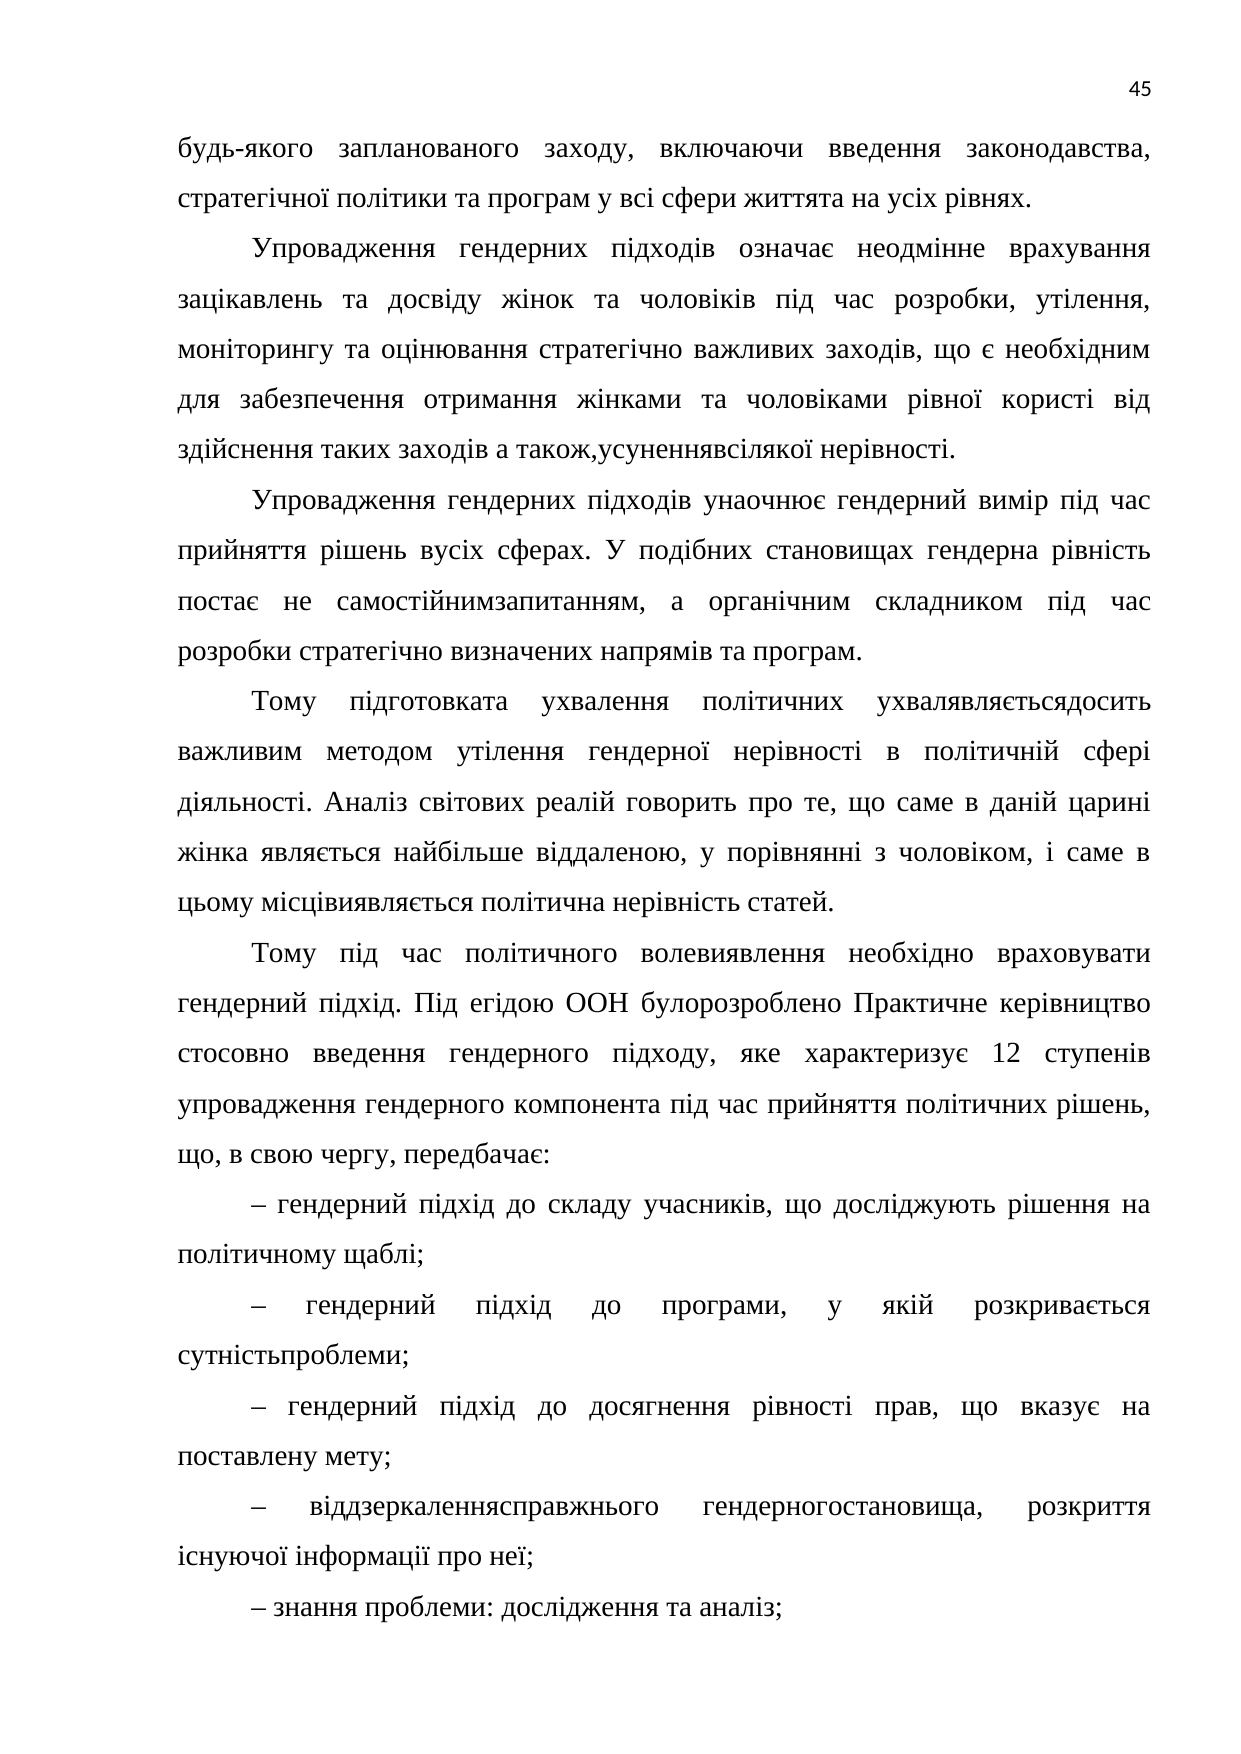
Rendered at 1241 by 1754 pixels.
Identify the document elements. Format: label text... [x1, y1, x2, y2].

list Упровадження гендерних підходів означає неодмінне врахування зацікавлень та досвіду жінок та чоловіків під час розробки, утілення, моніторингу та оцінювання стратегічно важливих заходів, що є необхідним для забезпечення отримання жінками та чоловіками рівної користі від здійснення таких заходів а також,усуненнявсілякої нерівності. [177, 230, 1152, 465]
list Тому підготовката ухвалення політичних ухвалявляєтьсядосить важливим методом утілення гендерної нерівності в політичній сфері діяльності. Аналіз світових реалій говорить про те, що саме в даній царині жінка являється найбільше віддаленою, у порівнянні з чоловіком, і саме в цьому місцівиявляється політична нерівність статей. [177, 683, 1152, 918]
list – знання проблеми: дослідження та аналіз; [177, 1589, 1152, 1622]
list – гендерний підхід до програми, у якій розкривається сутністьпроблеми; [177, 1287, 1152, 1371]
list – гендерний підхід до складу учасників, що досліджують рішення на політичному щаблі; [177, 1186, 1152, 1270]
list Тому під час політичного волевиявлення необхідно враховувати гендерний підхід. Під егідою ООН булорозроблено Практичне керівництво стосовно введення гендерного підходу, яке характеризує 12 ступенів упровадження гендерного компонента під час прийняття політичних рішень, що, в свою чергу, передбачає: [177, 935, 1152, 1169]
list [177, 130, 1152, 214]
list – гендерний підхід до досягнення рівності прав, що вказує на поставлену мету; [177, 1388, 1152, 1471]
list – віддзеркаленнясправжнього гендерногостановища, розкриття існуючої інформації про неї; [177, 1488, 1152, 1572]
list Упровадження гендерних підходів унаочнює гендерний вимір під час прийняття рішень вусіх сферах. У подібних становищах гендерна рівність постає не самостійнимзапитанням, а органічним складником під час розробки стратегічно визначених напрямів та програм. [177, 482, 1152, 666]
